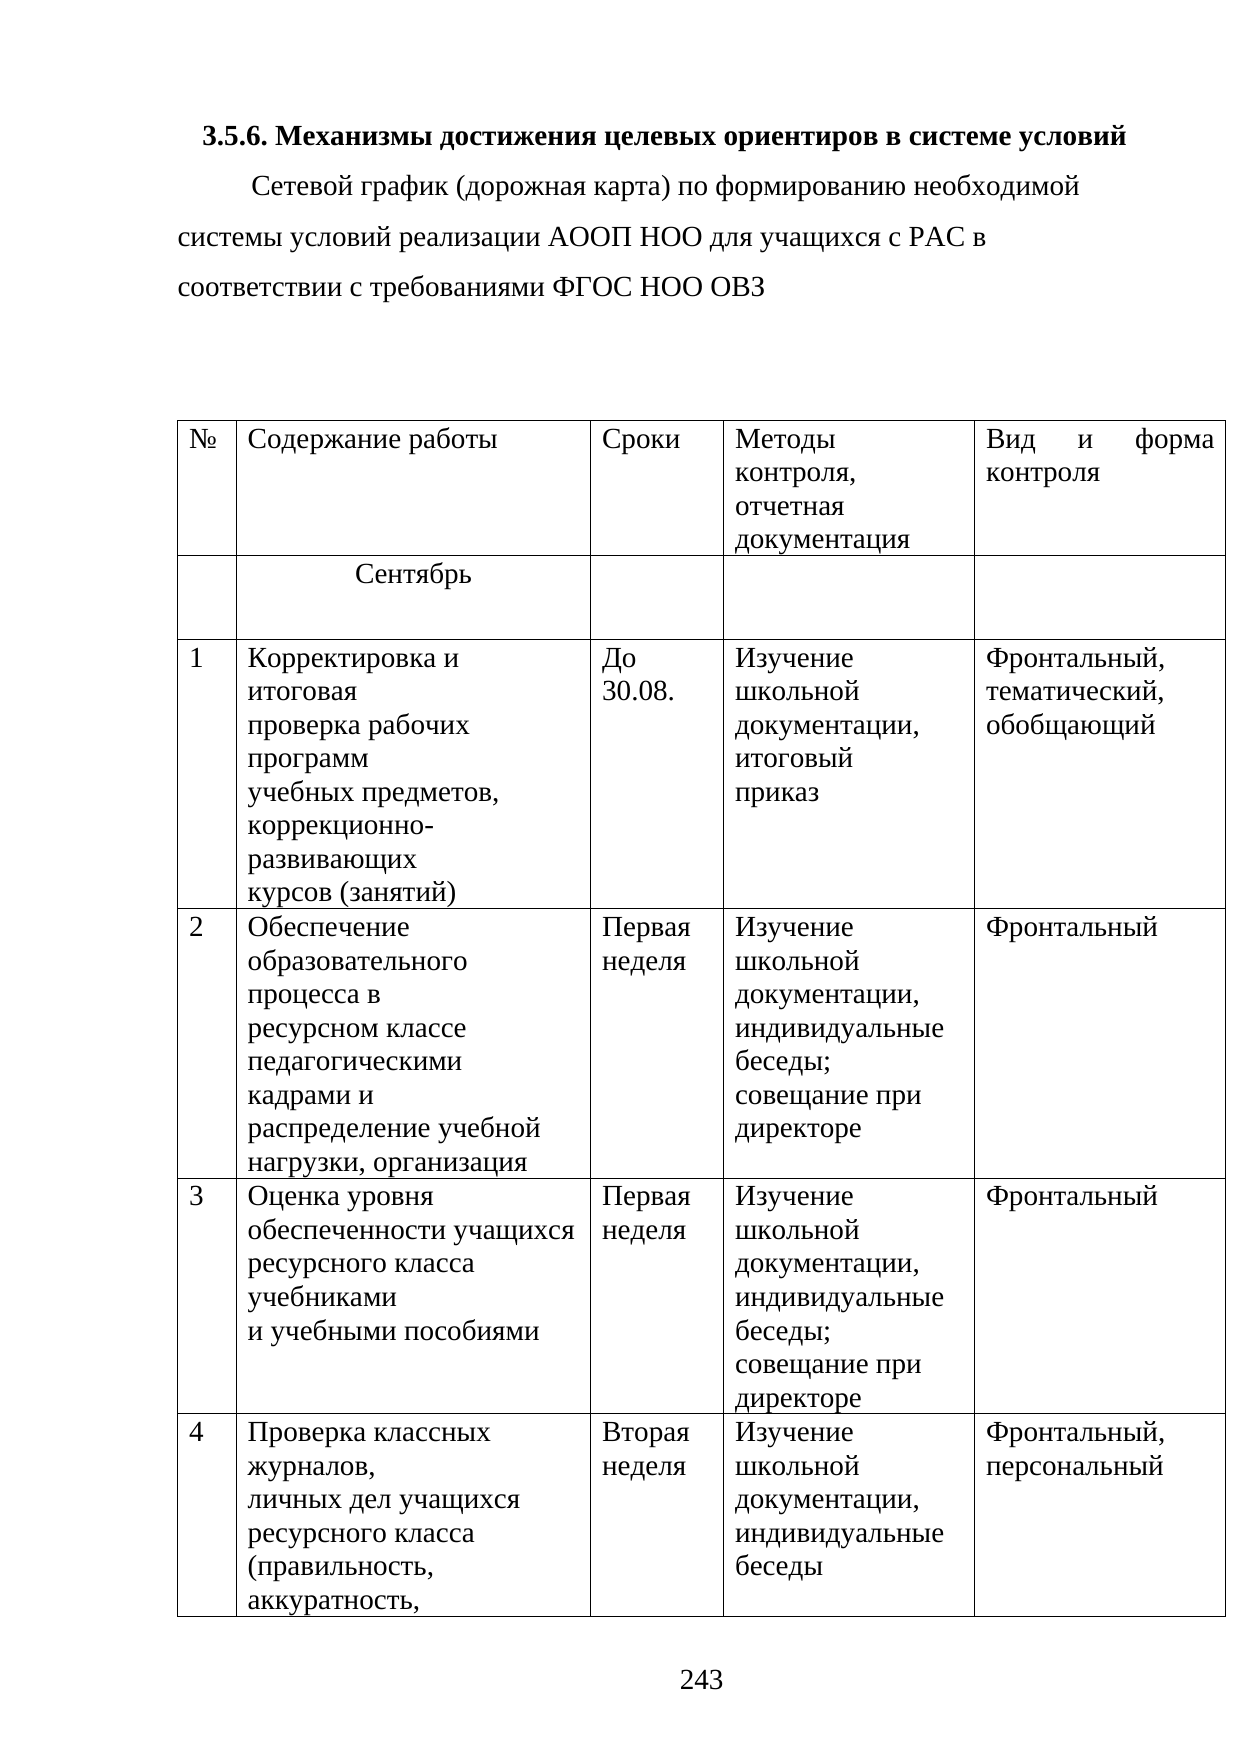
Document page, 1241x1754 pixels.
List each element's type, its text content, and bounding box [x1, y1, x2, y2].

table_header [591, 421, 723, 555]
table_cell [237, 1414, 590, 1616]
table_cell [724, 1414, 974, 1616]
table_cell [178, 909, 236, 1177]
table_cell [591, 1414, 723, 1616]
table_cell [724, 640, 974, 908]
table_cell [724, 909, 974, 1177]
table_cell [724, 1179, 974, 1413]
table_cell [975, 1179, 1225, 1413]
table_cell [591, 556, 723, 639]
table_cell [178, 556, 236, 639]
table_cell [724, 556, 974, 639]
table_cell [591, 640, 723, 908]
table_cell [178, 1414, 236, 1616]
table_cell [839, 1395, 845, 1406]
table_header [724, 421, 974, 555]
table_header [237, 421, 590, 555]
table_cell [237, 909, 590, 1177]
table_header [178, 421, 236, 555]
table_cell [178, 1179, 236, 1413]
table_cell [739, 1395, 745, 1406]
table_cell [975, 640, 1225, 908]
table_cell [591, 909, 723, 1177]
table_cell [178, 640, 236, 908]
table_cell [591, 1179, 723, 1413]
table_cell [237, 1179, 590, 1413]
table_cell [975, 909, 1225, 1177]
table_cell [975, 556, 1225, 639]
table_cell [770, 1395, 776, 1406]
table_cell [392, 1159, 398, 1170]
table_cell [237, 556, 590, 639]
text 3.5.6. Механизмы достижения целевых ориентиров в системе условий [177, 118, 1152, 152]
text Сетевой график (дорожная карта) по формированию необходимой системы условий реализации АООП НОО для учащихся с РАС в соответствии с требованиями ФГОС НОО ОВЗ [177, 168, 1152, 303]
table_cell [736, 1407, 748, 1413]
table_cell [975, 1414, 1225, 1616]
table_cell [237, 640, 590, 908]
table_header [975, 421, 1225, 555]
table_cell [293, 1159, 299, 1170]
